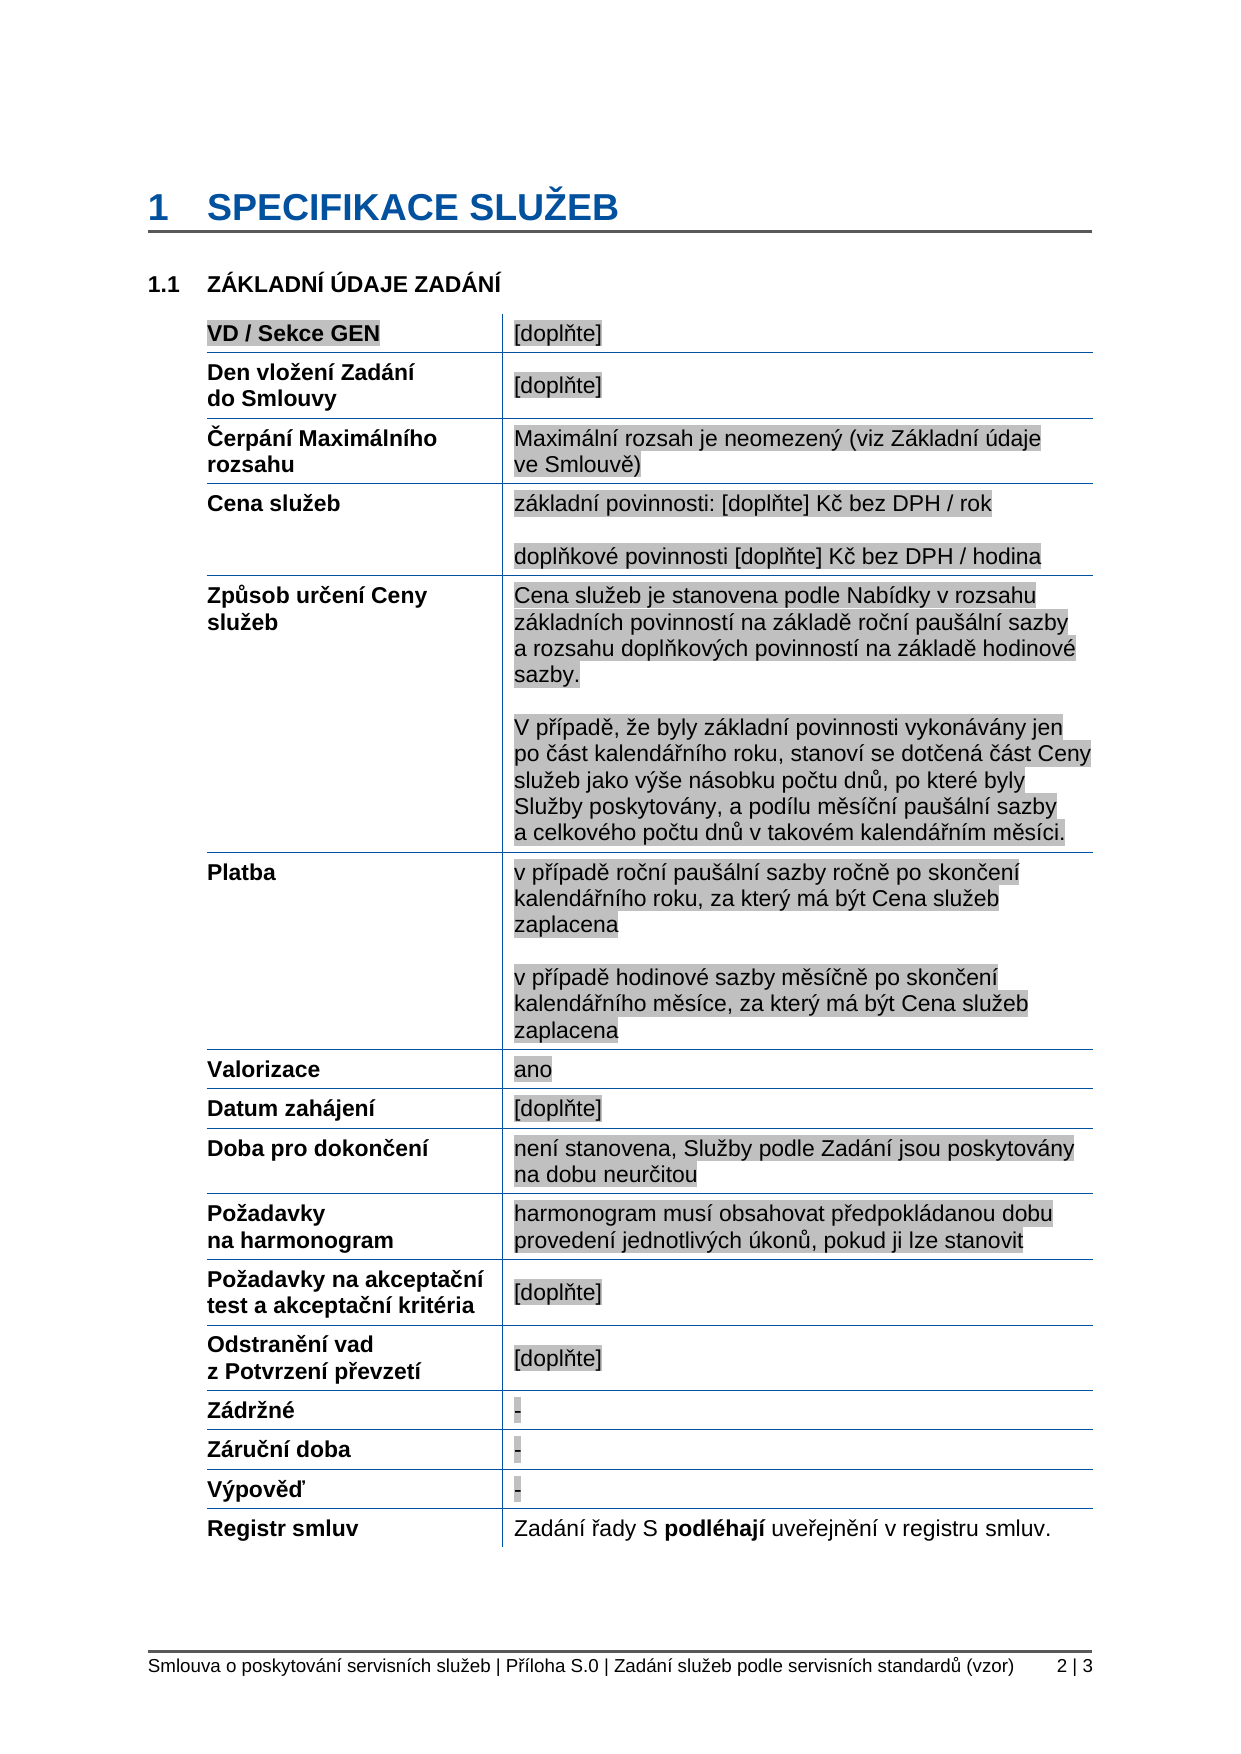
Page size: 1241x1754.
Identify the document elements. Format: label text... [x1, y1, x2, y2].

table_cell Datum zahájení [207, 1089, 502, 1128]
table_cell Čerpání Maximálního rozsahu [207, 419, 502, 483]
table_cell [doplňte] [503, 1326, 1093, 1390]
table_cell Cena služeb je stanovena podle Nabídky v rozsahu základních povinností na základě roční paušální sazby a rozsahu doplňkových povinností na základě hodinové sazby. V případě, že byly základní povinnosti vykonávány jen po část kalendářního roku, stanoví se dotčená část Ceny služeb jako výše násobku počtu dnů, po které byly Služby poskytovány, a podílu měsíční paušální sazby a celkového počtu dnů v takovém kalendářním měsíci. [503, 576, 1093, 852]
table_cell Platba [207, 853, 502, 1049]
table_cell Způsob určení Ceny služeb [207, 576, 502, 852]
table_cell - [503, 1430, 1093, 1469]
table_cell Valorizace [207, 1050, 502, 1088]
table_cell Den vložení Zadání do Smlouvy [207, 353, 502, 418]
table_cell - [503, 1470, 1093, 1508]
table_header VD / Sekce GEN [207, 314, 502, 352]
table_cell Doba pro dokončení [207, 1129, 502, 1193]
table_cell není stanovena, Služby podle Zadání jsou poskytovány na dobu neurčitou [503, 1129, 1093, 1193]
table_cell Záruční doba [207, 1430, 502, 1469]
table_cell Zadání řady S podléhají uveřejnění v registru smluv. [503, 1509, 1093, 1547]
table_cell [doplňte] [503, 353, 1093, 418]
table_cell Registr smluv [207, 1509, 502, 1547]
table_cell Požadavky na harmonogram [207, 1194, 502, 1259]
table_cell - [503, 1391, 1093, 1429]
table_cell Zádržné [207, 1391, 502, 1429]
table_cell [doplňte] [503, 1260, 1093, 1324]
table_cell ano [503, 1050, 1093, 1088]
table_cell [doplňte] [503, 1089, 1093, 1128]
table_cell Maximální rozsah je neomezený (viz Základní údaje ve Smlouvě) [503, 419, 1093, 483]
table_cell Požadavky na akceptační test a akceptační kritéria [207, 1260, 502, 1324]
table_header [doplňte] [503, 314, 1093, 352]
table_cell základní povinnosti: [doplňte] Kč bez DPH / rok doplňkové povinnosti [doplňte] Kč bez DPH / hodina [503, 484, 1093, 575]
text Specifikace služeb [148, 185, 1092, 230]
table_cell v případě roční paušální sazby ročně po skončení kalendářního roku, za který má být Cena služeb zaplacena v případě hodinové sazby měsíčně po skončení kalendářního měsíce, za který má být Cena služeb zaplacena [503, 853, 1093, 1049]
table_cell Odstranění vad z Potvrzení převzetí [207, 1326, 502, 1390]
text Základní údaje zadání [148, 271, 1092, 297]
table_cell harmonogram musí obsahovat předpokládanou dobu provedení jednotlivých úkonů, pokud ji lze stanovit [503, 1194, 1093, 1259]
table_cell Cena služeb [207, 484, 502, 575]
table_cell Výpověď [207, 1470, 502, 1508]
